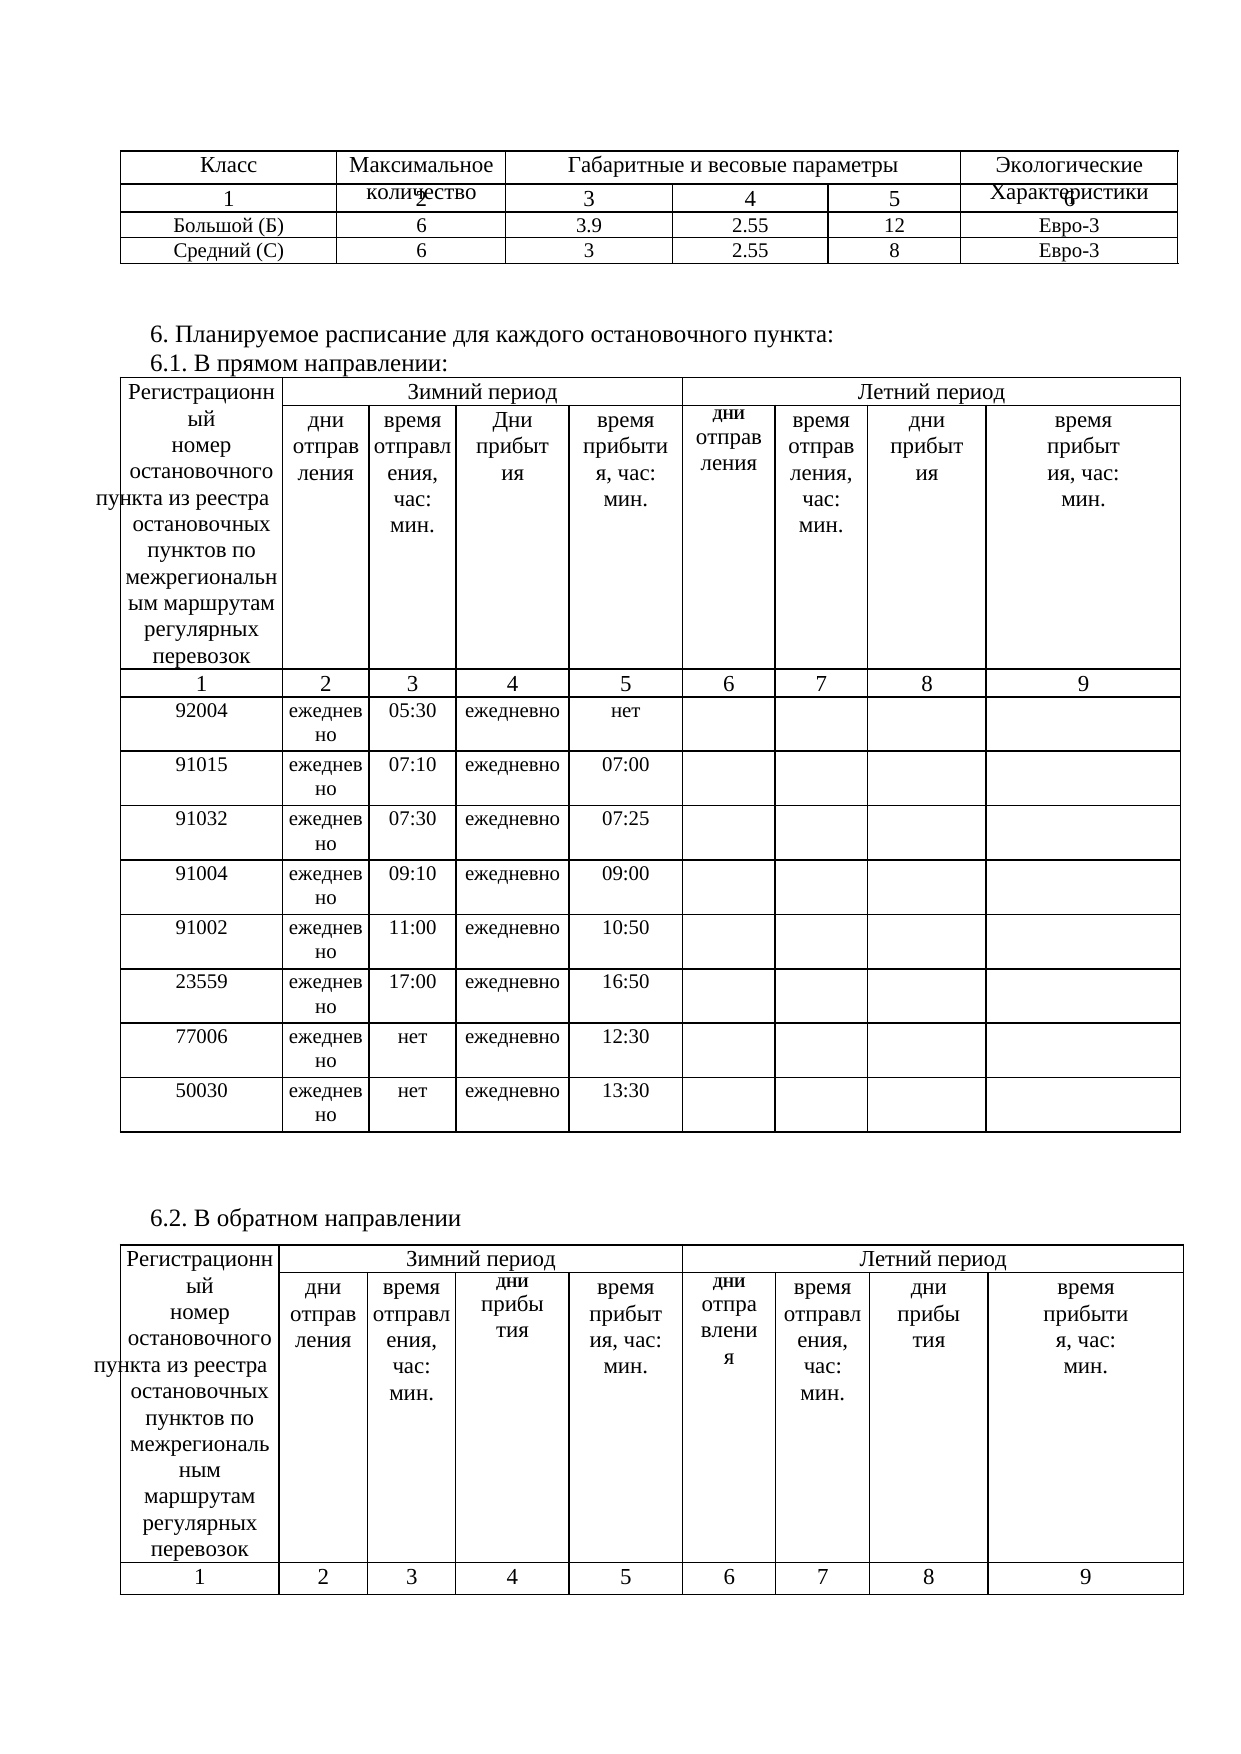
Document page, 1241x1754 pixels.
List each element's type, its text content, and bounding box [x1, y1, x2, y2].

table_cell дни отправ ления [283, 406, 368, 668]
text 6.2. В обратном направлении [150, 1203, 1090, 1231]
table_cell 8 [870, 1563, 987, 1593]
table_cell 4 [673, 185, 827, 211]
table_header Регистрационный номер остановочного пункта из реестра остановочных пунктов по межрегиональным маршрутам регулярных перевозок [121, 378, 282, 668]
table_cell 09:10 [370, 861, 455, 913]
table_cell ежедневно [457, 861, 568, 913]
table_cell 11:00 [370, 915, 455, 968]
table_cell 77006 [121, 1024, 282, 1077]
table_cell 13:30 [570, 1078, 682, 1131]
table_cell 2.55 [673, 238, 827, 262]
table_cell [987, 970, 1180, 1022]
table_cell время отправл ения, час: мин. [368, 1273, 455, 1562]
table_cell [987, 861, 1180, 913]
table_cell 2 [280, 1563, 367, 1593]
table_cell 91032 [121, 806, 282, 859]
table_cell 4 [457, 670, 568, 696]
table_cell 07:00 [570, 752, 682, 805]
table_cell время отправл ения, час: мин. [370, 406, 455, 668]
table_cell [776, 1024, 867, 1077]
table_cell 1 [121, 1563, 278, 1593]
table_cell 6 [337, 238, 505, 262]
table_cell Большой (Б) [121, 213, 336, 237]
table_cell Средний (С) [121, 238, 336, 262]
table_cell 3.9 [506, 213, 672, 237]
table_cell [776, 698, 867, 750]
table_cell [683, 698, 774, 750]
table_cell дни прибы тия [870, 1273, 987, 1562]
text 6. Планируемое расписание для каждого остановочного пункта: [150, 319, 1090, 348]
table_cell ежедневно [283, 915, 368, 968]
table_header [121, 1246, 278, 1562]
table_cell 3 [370, 670, 455, 696]
table_header Зимний период [283, 378, 682, 404]
table_cell 12:30 [570, 1024, 682, 1077]
table_cell [683, 806, 774, 859]
table_cell [683, 752, 774, 805]
table_cell ежедневно [457, 806, 568, 859]
table_cell 05:30 [370, 698, 455, 750]
table_cell 8 [868, 670, 985, 696]
table_cell ежедневно [283, 698, 368, 750]
table_cell 09:00 [570, 861, 682, 913]
table_cell 2 [283, 670, 368, 696]
table_cell время прибыт ия, час: мин. [570, 1273, 682, 1562]
table_cell 50030 [121, 1078, 282, 1131]
table_cell ДНИ отпра влени я [683, 1273, 775, 1562]
table_cell 7 [776, 1563, 869, 1593]
table_cell [683, 1024, 774, 1077]
table_cell ежедневно [283, 1024, 368, 1077]
table_cell 2 [337, 185, 505, 211]
table_header Класс [121, 152, 336, 183]
table_header Летний период [683, 1246, 1183, 1272]
table_cell 2.55 [673, 213, 827, 237]
table_cell [868, 861, 985, 913]
table_cell [868, 698, 985, 750]
table_cell 10:50 [570, 915, 682, 968]
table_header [337, 152, 505, 183]
table_cell 5 [570, 1563, 682, 1593]
table_cell [868, 915, 985, 968]
table_cell [776, 970, 867, 1022]
table_cell [868, 752, 985, 805]
table_cell 92004 [121, 698, 282, 750]
table_cell время прибыти я, час: мин. [989, 1273, 1183, 1562]
table_cell ежедневно [457, 1078, 568, 1131]
table_cell ДНИ прибы тия [456, 1273, 568, 1562]
table_cell Евро-3 [961, 238, 1177, 262]
table_cell 91004 [121, 861, 282, 913]
table_cell [776, 861, 867, 913]
table_cell 12 [829, 213, 960, 237]
table_cell ежедневно [457, 752, 568, 805]
table_cell нет [570, 698, 682, 750]
table_cell время отправ ления, час: мин. [776, 406, 867, 668]
table_cell время прибыти я, час: мин. [570, 406, 682, 668]
table_cell 07:25 [570, 806, 682, 859]
table_cell дни отправ ления [280, 1273, 367, 1562]
table_cell 07:30 [370, 806, 455, 859]
table_cell [987, 1024, 1180, 1077]
table_cell [776, 752, 867, 805]
table_cell нет [370, 1078, 455, 1131]
table_cell [868, 970, 985, 1022]
table_cell [987, 915, 1180, 968]
table_cell нет [370, 1024, 455, 1077]
table_cell ежедневно [457, 698, 568, 750]
table_cell 1 [121, 185, 336, 211]
table_cell [776, 915, 867, 968]
table_cell [683, 1078, 774, 1131]
table_cell [987, 806, 1180, 859]
table_cell [868, 1024, 985, 1077]
table_cell [683, 861, 774, 913]
table_header Габаритные и весовые параметры [506, 152, 960, 183]
table_cell 07:10 [370, 752, 455, 805]
table_header Летний период [683, 378, 1180, 404]
table_cell [868, 806, 985, 859]
table_cell [987, 1078, 1180, 1131]
table_cell 9 [989, 1563, 1183, 1593]
table_cell [868, 1078, 985, 1131]
table_cell Евро-3 [961, 213, 1177, 237]
table_cell время отправл ения, час: мин. [776, 1273, 869, 1562]
table_cell ежедневно [283, 970, 368, 1022]
table_cell [683, 970, 774, 1022]
table_cell 16:50 [570, 970, 682, 1022]
table_cell [776, 806, 867, 859]
table_header Зимний период [280, 1246, 682, 1272]
table_cell ежедневно [457, 915, 568, 968]
table_cell ежедневно [457, 1024, 568, 1077]
table_cell [987, 752, 1180, 805]
table_cell 6 [337, 213, 505, 237]
table_cell дни прибыт ия [868, 406, 985, 668]
table_cell 23559 [121, 970, 282, 1022]
table_cell 5 [829, 185, 960, 211]
table_cell 3 [506, 238, 672, 262]
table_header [961, 152, 1177, 183]
table_cell 6 [683, 670, 774, 696]
table_cell ежедневно [457, 970, 568, 1022]
table_cell 8 [829, 238, 960, 262]
table_cell время прибыт ия, час: мин. [987, 406, 1180, 668]
table_cell 7 [776, 670, 867, 696]
table_cell 3 [368, 1563, 455, 1593]
table_cell 6 [683, 1563, 775, 1593]
table_cell 9 [987, 670, 1180, 696]
table_cell [776, 1078, 867, 1131]
table_cell ежедневно [283, 806, 368, 859]
text 6.1. В прямом направлении: [150, 348, 1090, 377]
table_cell [987, 698, 1180, 750]
table_cell ежедневно [283, 752, 368, 805]
table_cell 91002 [121, 915, 282, 968]
table_cell 17:00 [370, 970, 455, 1022]
table_cell Дни прибыт ия [457, 406, 568, 668]
table_cell 91015 [121, 752, 282, 805]
table_cell ежедневно [283, 1078, 368, 1131]
table_cell 1 [121, 670, 282, 696]
table_cell 5 [570, 670, 682, 696]
table_cell 3 [506, 185, 672, 211]
table_cell [683, 915, 774, 968]
table_cell 6 [961, 185, 1177, 211]
table_cell 4 [456, 1563, 568, 1593]
table_cell ДНИ отправ ления [683, 406, 774, 668]
table_cell ежедневно [283, 861, 368, 913]
